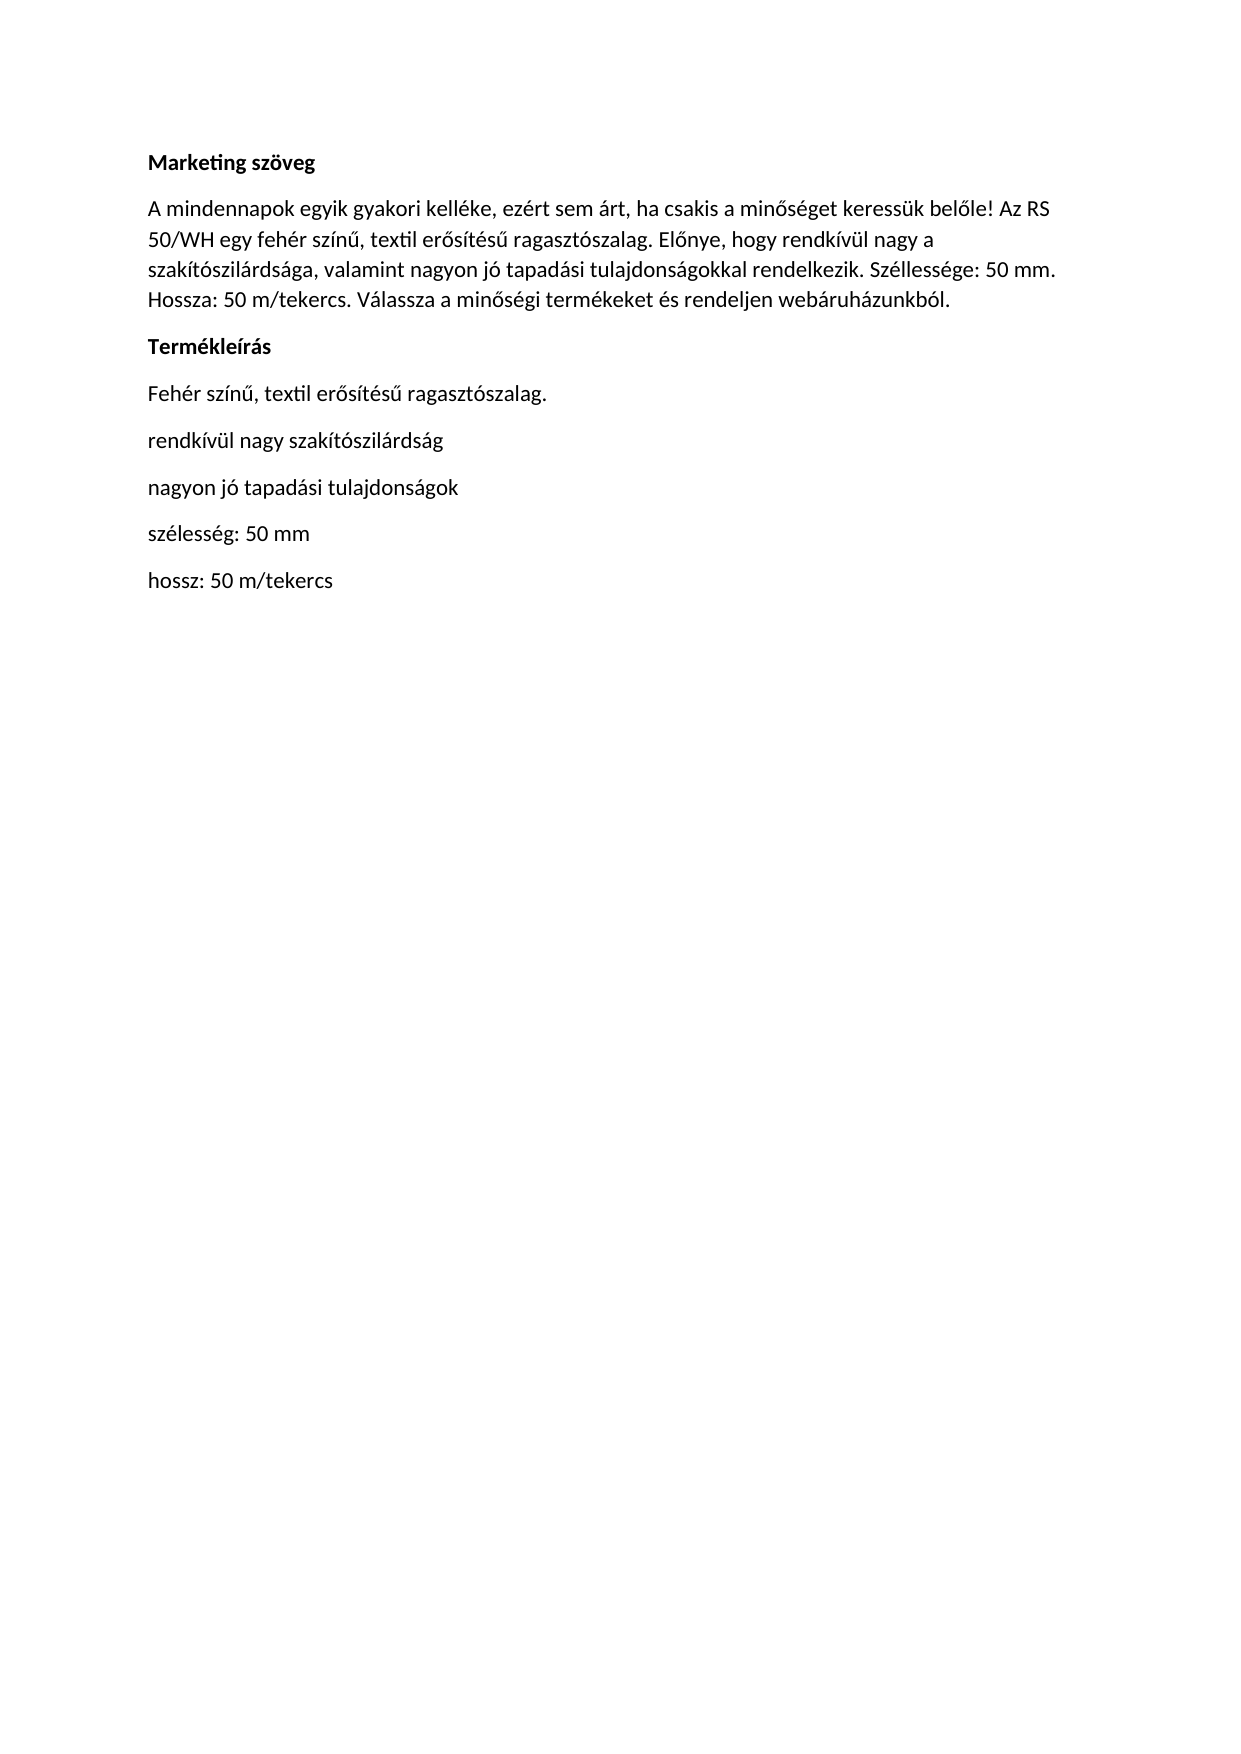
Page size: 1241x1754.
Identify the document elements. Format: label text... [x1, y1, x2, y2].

text hossz: 50 m/tekercs [148, 566, 1093, 594]
text nagyon jó tapadási tulajdonságok [148, 473, 1093, 501]
text A mindennapok egyik gyakori kelléke, ezért sem árt, ha csakis a minőséget keressük belőle! Az RS 50/WH egy fehér színű, textil erősítésű ragasztószalag. Előnye, hogy rendkívül nagy a szakítószilárdsága, valamint nagyon jó tapadási tulajdonságokkal rendelkezik. Széllessége: 50 mm. Hossza: 50 m/tekercs. Válassza a minőségi termékeket és rendeljen webáruházunkból. [148, 194, 1093, 313]
text Termékleírás [148, 332, 1093, 360]
text Marketing szöveg [148, 148, 1093, 176]
text szélesség: 50 mm [148, 519, 1093, 547]
text rendkívül nagy szakítószilárdság [148, 426, 1093, 454]
text Fehér színű, textil erősítésű ragasztószalag. [148, 379, 1093, 407]
